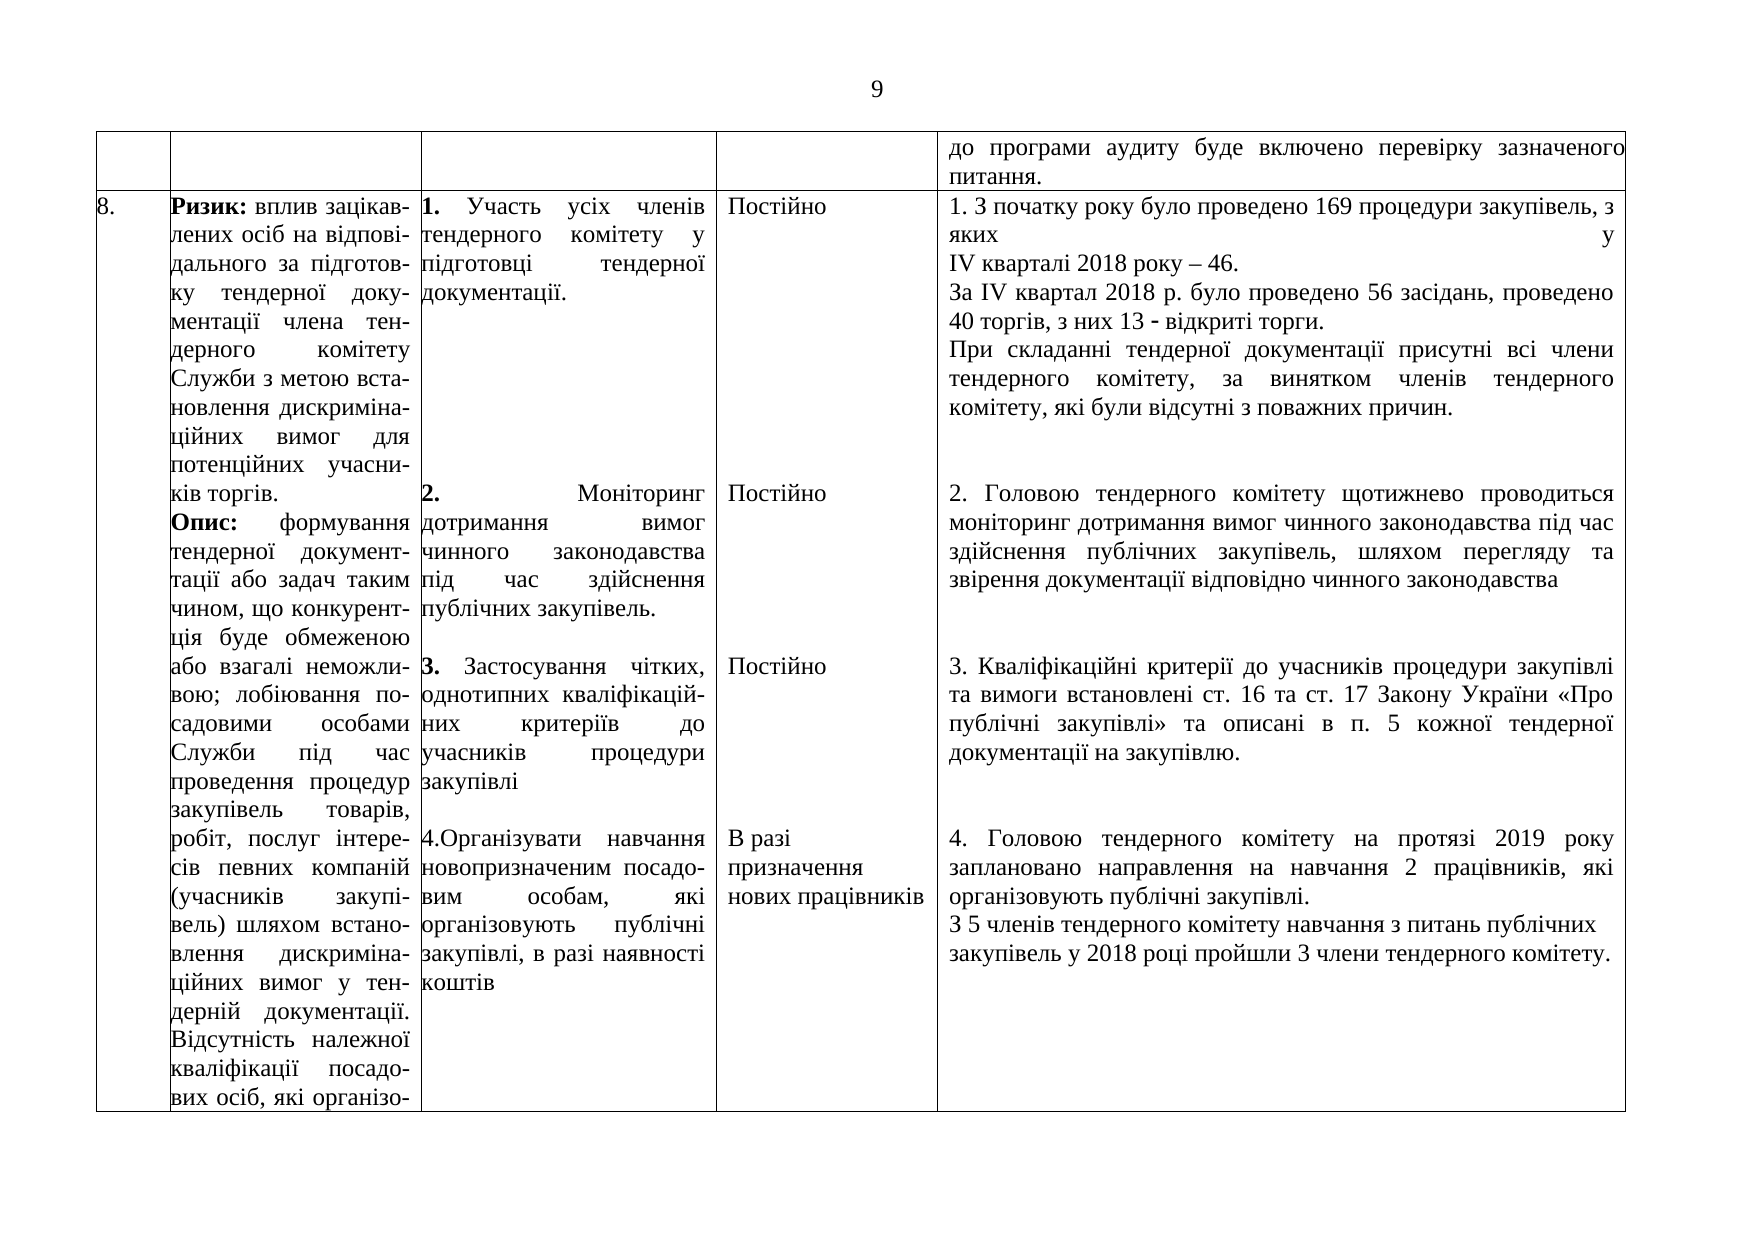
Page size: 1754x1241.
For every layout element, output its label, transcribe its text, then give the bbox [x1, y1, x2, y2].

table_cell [422, 191, 716, 1111]
table_cell 7. [97, 132, 170, 190]
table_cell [717, 191, 937, 1111]
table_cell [171, 191, 421, 1111]
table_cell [938, 132, 1625, 190]
table_cell 8. [97, 191, 170, 1111]
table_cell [717, 132, 937, 190]
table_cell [171, 132, 421, 190]
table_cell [422, 132, 716, 190]
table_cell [938, 191, 1625, 1111]
